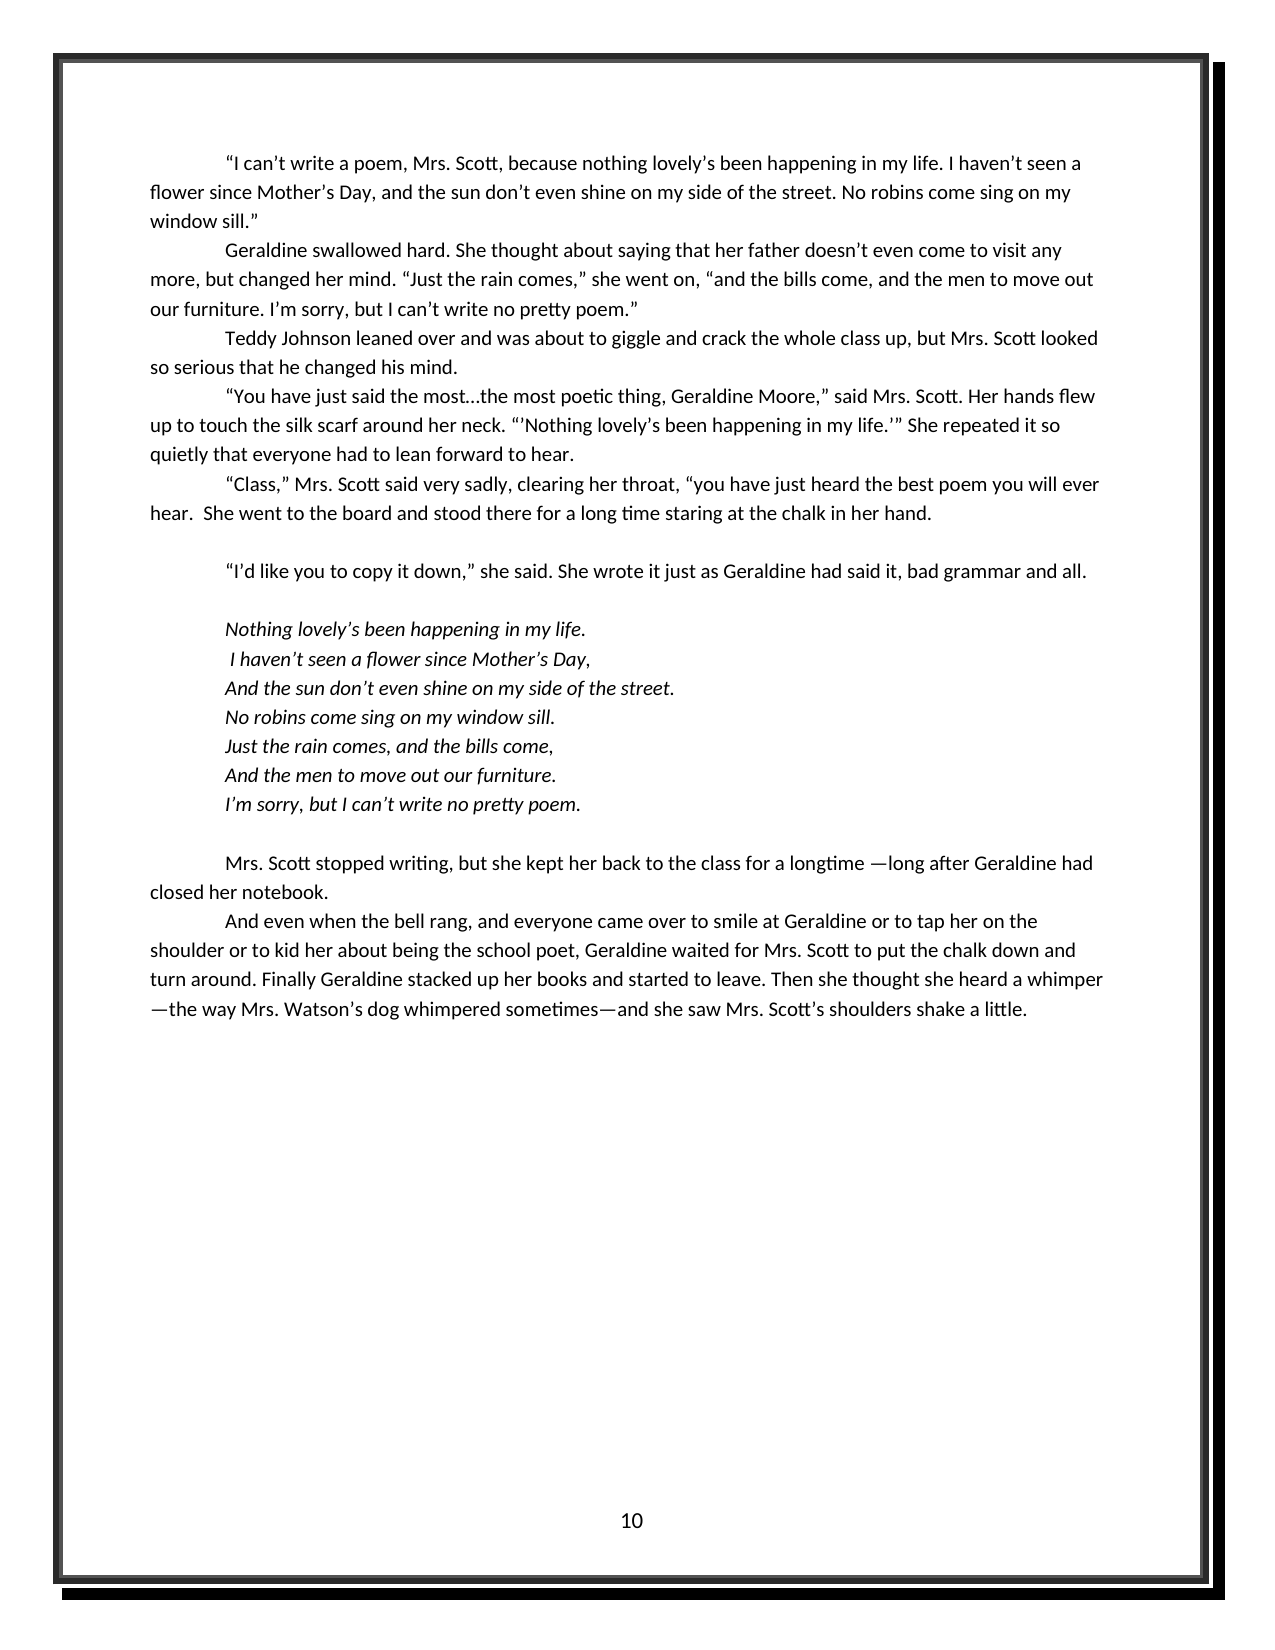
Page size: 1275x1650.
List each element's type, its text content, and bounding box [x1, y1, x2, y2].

text And the men to move out our furniture. [150, 762, 1112, 788]
text “I can’t write a poem, Mrs. Scott, because nothing lovely’s been happening in my life. I haven’t seen a flower since Mother’s Day, and the sun don’t even shine on my side of the street. No robins come sing on my window sill.” [150, 150, 1112, 234]
text And the sun don’t even shine on my side of the street. [150, 675, 1112, 700]
text Nothing lovely’s been happening in my life. [150, 617, 1112, 642]
text Just the rain comes, and the bills come, [150, 733, 1112, 759]
text “You have just said the most…the most poetic thing, Geraldine Moore,” said Mrs. Scott. Her hands flew up to touch the silk scarf around her neck. “’Nothing lovely’s been happening in my life.’” She repeated it so quietly that everyone had to lean forward to hear. [150, 383, 1112, 467]
text I’m sorry, but I can’t write no pretty poem. [150, 792, 1112, 817]
text “I’d like you to copy it down,” she said. She wrote it just as Geraldine had said it, bad grammar and all. [150, 558, 1112, 584]
text “Class,” Mrs. Scott said very sadly, clearing her throat, “you have just heard the best poem you will ever hear. She went to the board and stood there for a long time staring at the chalk in her hand. [150, 471, 1112, 525]
text Geraldine swallowed hard. She thought about saying that her father doesn’t even come to visit any more, but changed her mind. “Just the rain comes,” she went on, “and the bills come, and the men to move out our furniture. I’m sorry, but I can’t write no pretty poem.” [150, 237, 1112, 321]
text No robins come sing on my window sill. [150, 704, 1112, 729]
text I haven’t seen a flower since Mother’s Day, [150, 646, 1112, 671]
text Mrs. Scott stopped writing, but she kept her back to the class for a longtime —long after Geraldine had closed her notebook. [150, 850, 1112, 904]
text Teddy Johnson leaned over and was about to giggle and crack the whole class up, but Mrs. Scott looked so serious that he changed his mind. [150, 325, 1112, 379]
text And even when the bell rang, and everyone came over to smile at Geraldine or to tap her on the shoulder or to kid her about being the school poet, Geraldine waited for Mrs. Scott to put the chalk down and turn around. Finally Geraldine stacked up her books and started to leave. Then she thought she heard a whimper—the way Mrs. Watson’s dog whimpered sometimes—and she saw Mrs. Scott’s shoulders shake a little. [150, 908, 1112, 1021]
